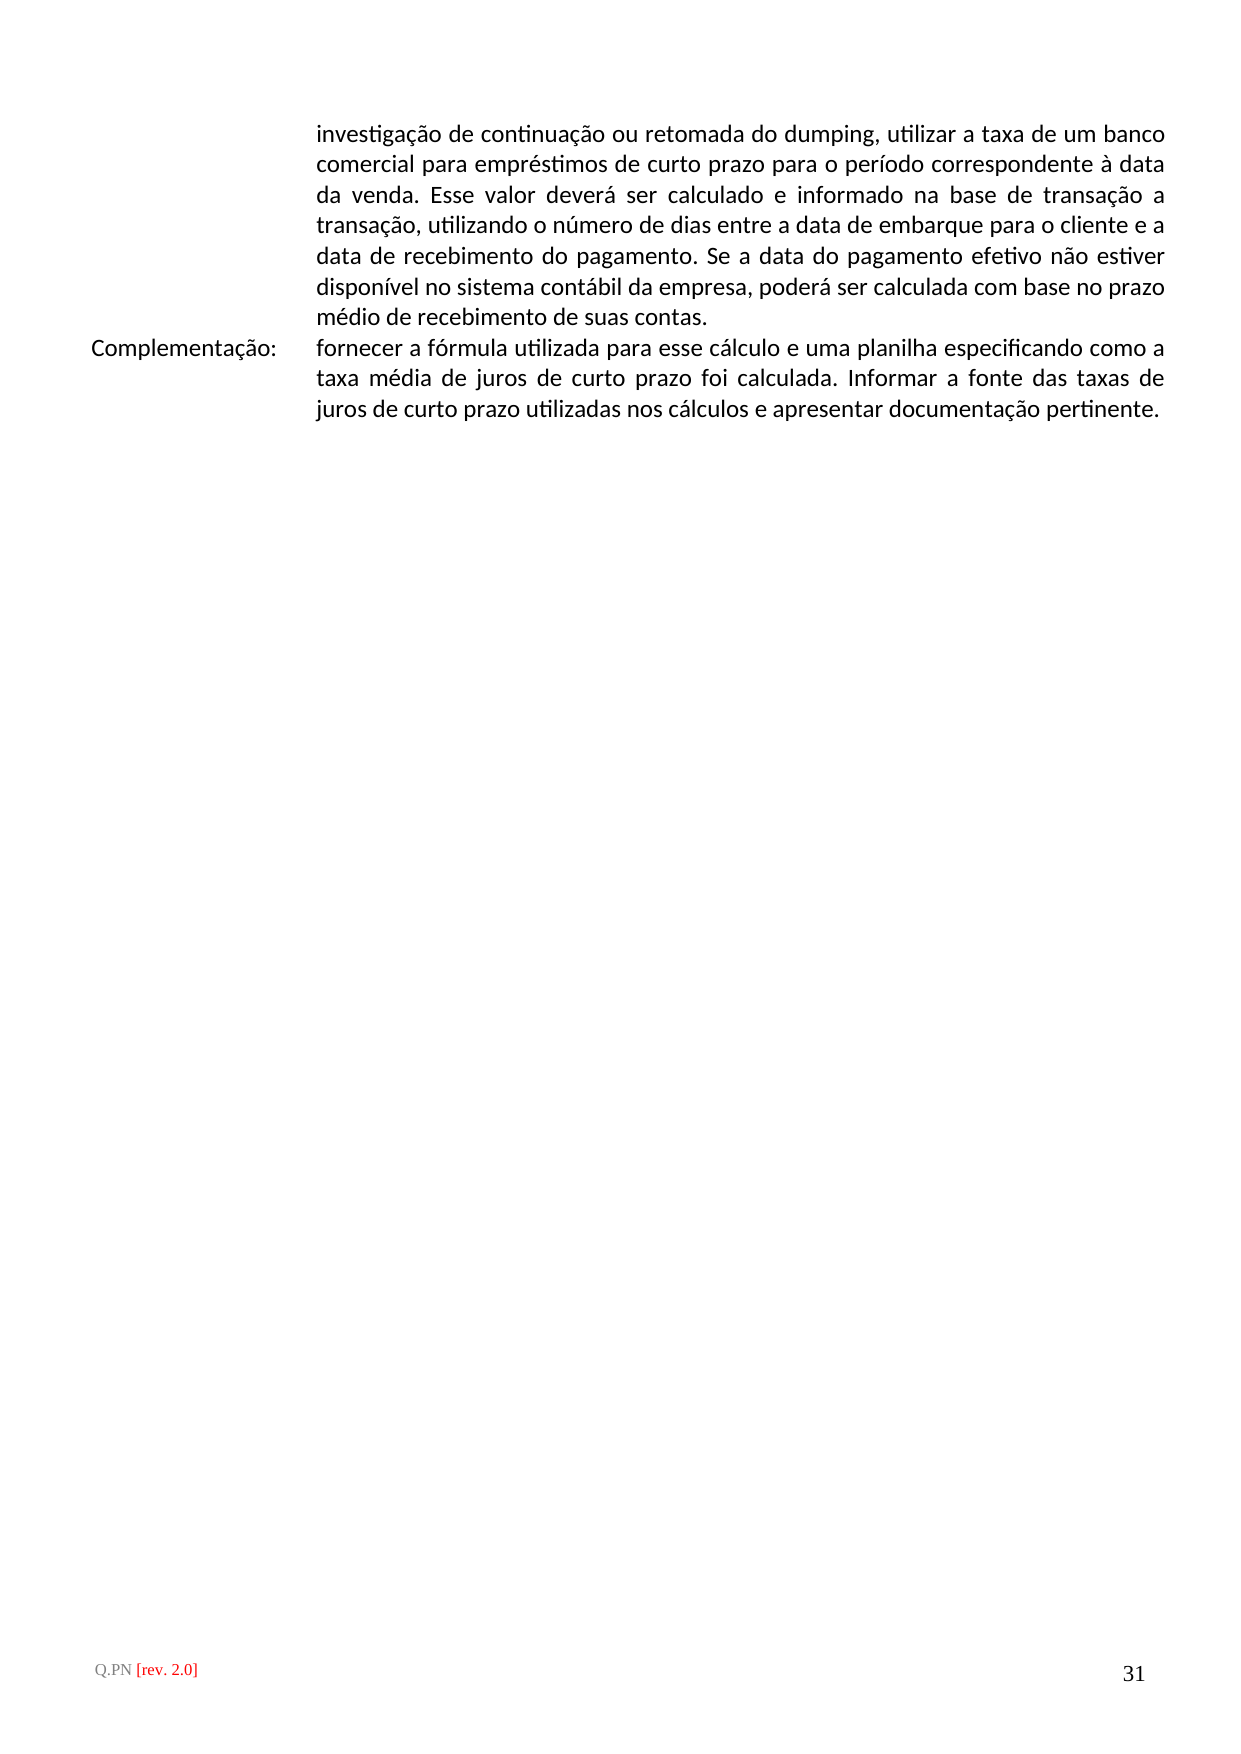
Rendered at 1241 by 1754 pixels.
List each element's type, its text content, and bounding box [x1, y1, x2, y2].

text Complementação: fornecer a fórmula utilizada para esse cálculo e uma planilha especificando como a taxa média de juros de curto prazo foi calculada. Informar a fonte das taxas de juros de curto prazo utilizadas nos cálculos e apresentar documentação pertinente. [80, 332, 1166, 423]
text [80, 118, 1166, 332]
